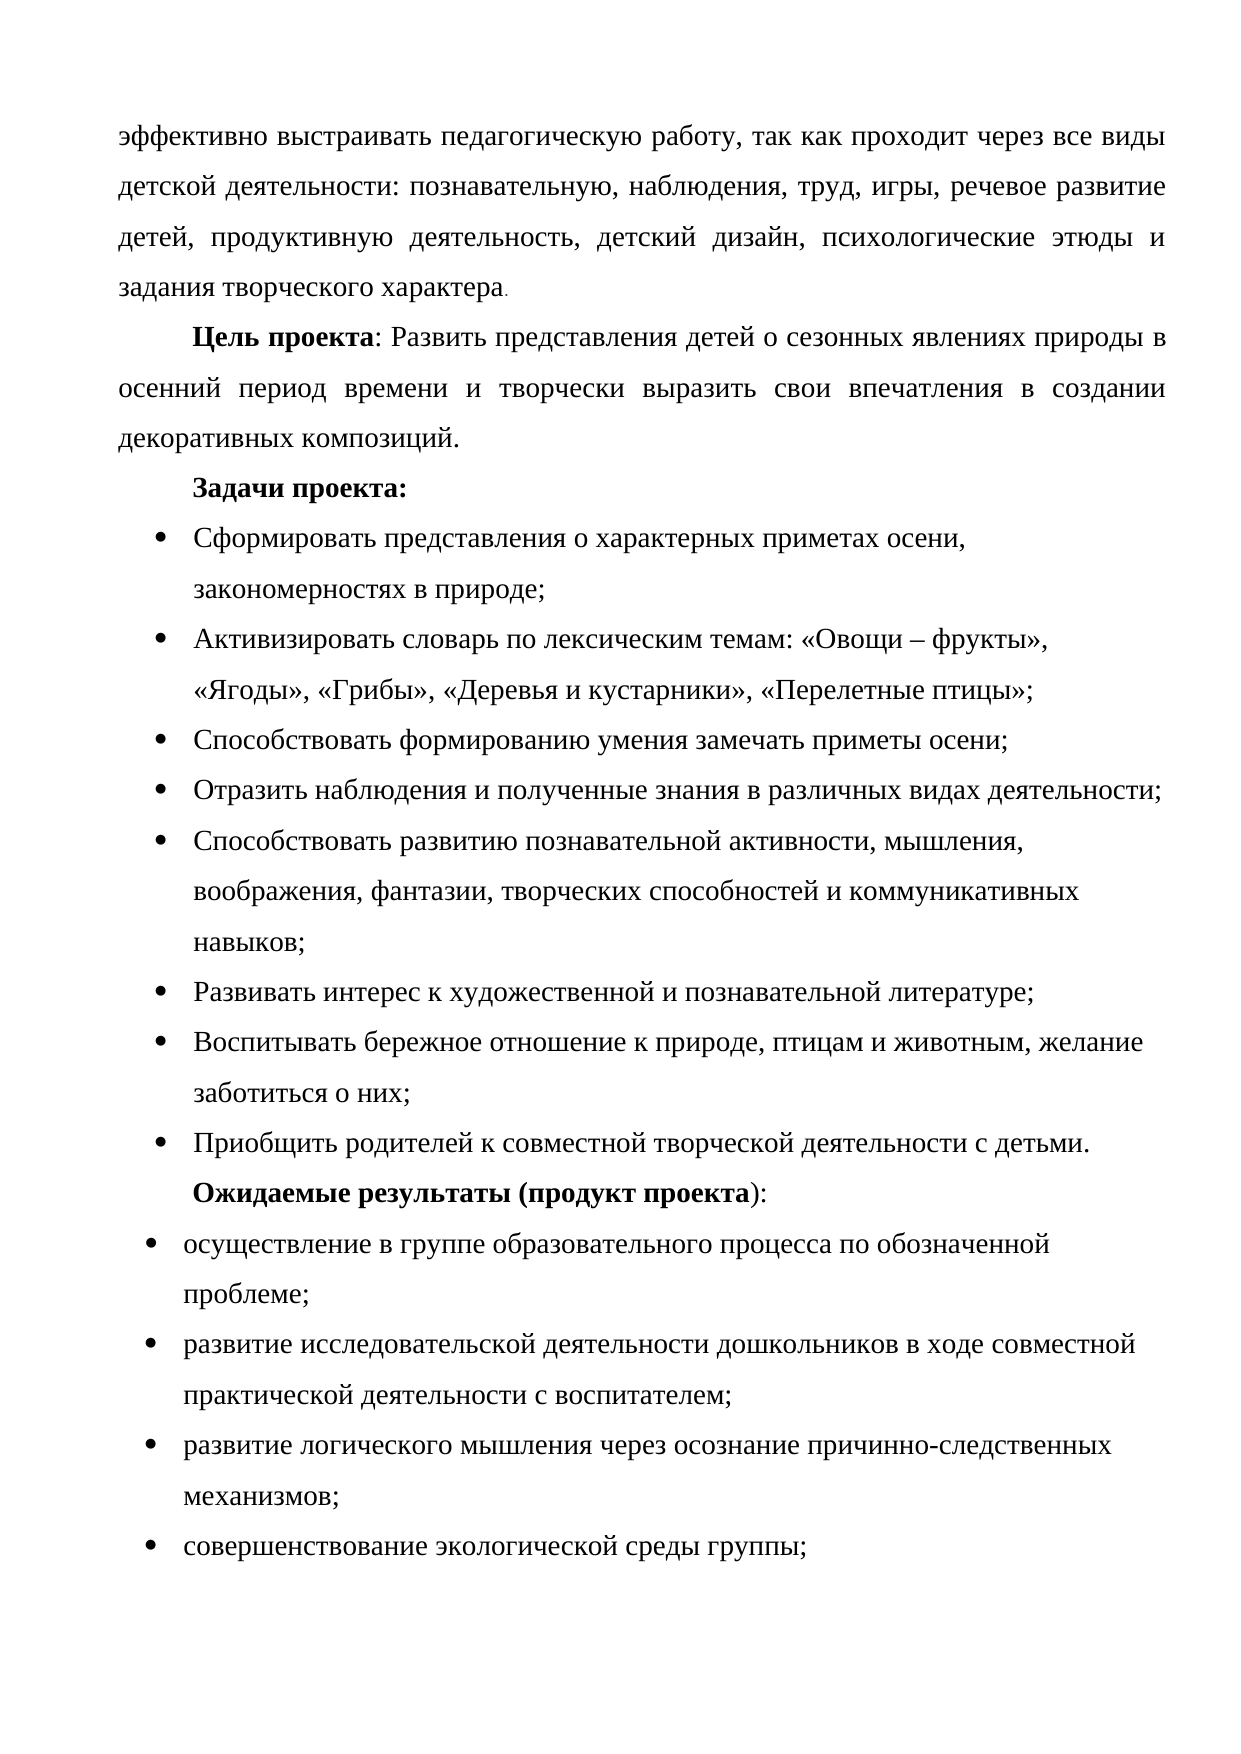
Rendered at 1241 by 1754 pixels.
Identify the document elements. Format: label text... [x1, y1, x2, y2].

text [118, 118, 1167, 303]
text Ожидаемые результаты (продукт проекта): [118, 1176, 1167, 1209]
list развитие логического мышления через осознание причинно-следственных механизмов; [146, 1427, 1167, 1511]
list осуществление в группе образовательного процесса по обозначенной проблеме; [146, 1226, 1167, 1310]
list Способствовать развитию познавательной активности, мышления, воображения, фантазии, творческих способностей и коммуникативных навыков; [156, 823, 1167, 957]
list Отразить наблюдения и полученные знания в различных видах деятельности; [156, 772, 1167, 806]
list Способствовать формированию умения замечать приметы осени; [156, 722, 1167, 756]
list Активизировать словарь по лексическим темам: «Овощи – фрукты», «Ягоды», «Грибы», «Деревья и кустарники», «Перелетные птицы»; [156, 621, 1167, 705]
list Воспитывать бережное отношение к природе, птицам и животным, желание заботиться о них; [156, 1024, 1167, 1108]
list Развивать интерес к художественной и познавательной литературе; [156, 974, 1167, 1008]
list совершенствование экологической среды группы; [146, 1528, 1167, 1562]
list развитие исследовательской деятельности дошкольников в ходе совместной практической деятельности с воспитателем; [146, 1327, 1167, 1411]
list Приобщить родителей к совместной творческой деятельности с детьми. [156, 1125, 1167, 1159]
text Задачи проекта: [118, 470, 1167, 504]
list Сформировать представления о характерных приметах осени, закономерностях в природе; [156, 521, 1167, 604]
text Цель проекта: Развить представления детей о сезонных явлениях природы в осенний период времени и творчески выразить свои впечатления в создании декоративных композиций. [118, 319, 1167, 453]
